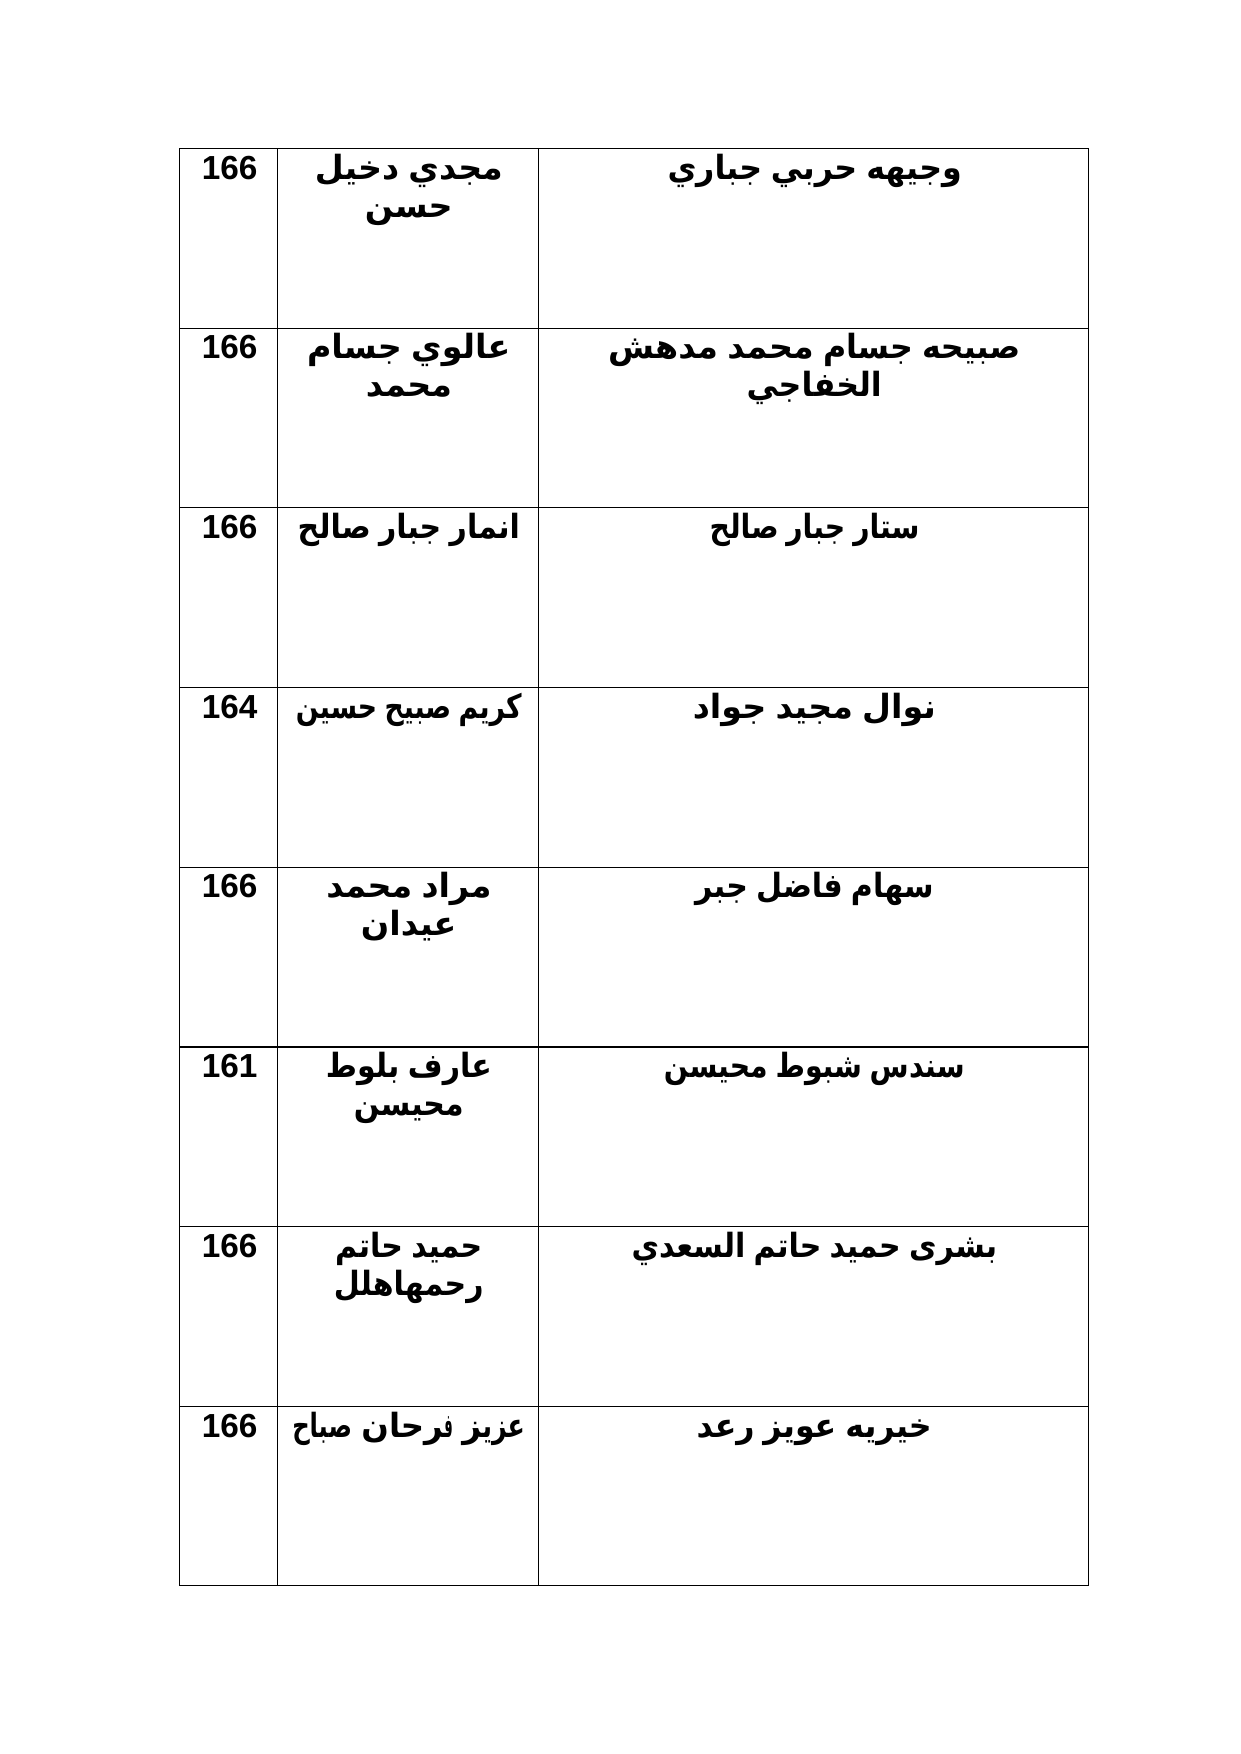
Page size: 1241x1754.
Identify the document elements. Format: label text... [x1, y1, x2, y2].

table_cell 166 [180, 329, 277, 507]
table_cell انمار جبار صالح [278, 508, 538, 687]
table_cell 164 [180, 688, 277, 867]
table_cell حميد حاتم رحمهاهلل [278, 1227, 538, 1406]
table_cell بشرى حميد حاتم السعدي [539, 1227, 1088, 1406]
table_cell عارف بلوط محيسن [278, 1048, 538, 1226]
table_header 166 [180, 149, 277, 328]
table_header وجيهه حربي جباري [539, 149, 1088, 328]
table_cell سهام فاضل جبر [539, 868, 1088, 1046]
table_cell ستار جبار صالح [539, 508, 1088, 687]
table_cell خيريه عويز رعد [539, 1407, 1088, 1585]
table_cell نوال مجيد جواد [539, 688, 1088, 867]
table_cell عزيز فرحان صباح [278, 1407, 538, 1585]
table_cell سندس شبوط محيسن [539, 1048, 1088, 1226]
table_cell صبيحه جسام محمد مدهش الخفاجي [539, 329, 1088, 507]
table_cell عالوي جسام محمد [278, 329, 538, 507]
table_cell 166 [180, 508, 277, 687]
table_cell 166 [180, 868, 277, 1046]
table_cell مراد محمد عيدان [278, 868, 538, 1046]
table_cell 166 [180, 1227, 277, 1406]
table_header مجدي دخيل حسن [278, 149, 538, 328]
table_cell 166 [180, 1407, 277, 1585]
table_cell كريم صبيح حسين [278, 688, 538, 867]
table_cell 161 [180, 1048, 277, 1226]
